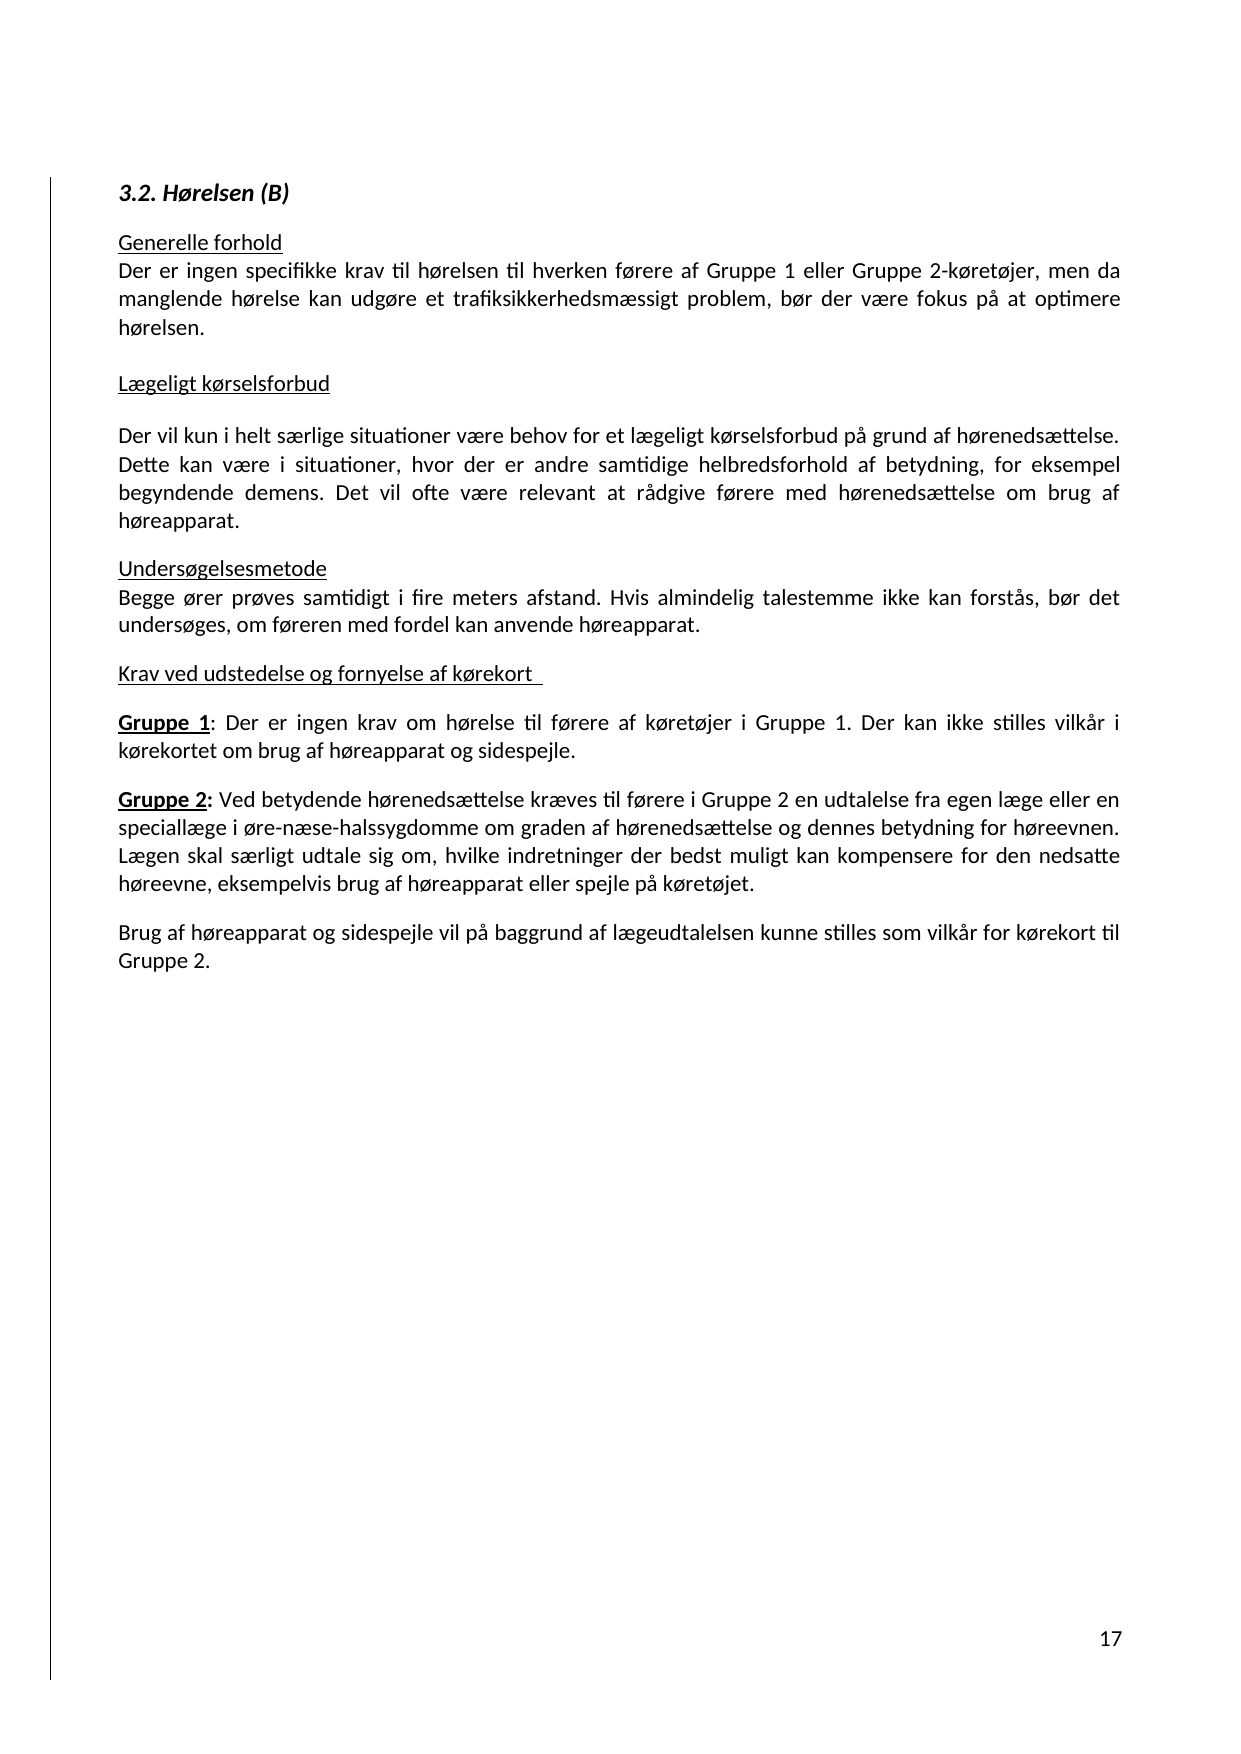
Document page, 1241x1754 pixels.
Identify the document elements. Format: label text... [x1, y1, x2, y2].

text Der vil kun i helt særlige situationer være behov for et lægeligt kørselsforbud på grund af hørenedsættelse. Dette kan være i situationer, hvor der er andre samtidige helbredsforhold af betydning, for eksempel begyndende demens. Det vil ofte være relevant at rådgive førere med hørenedsættelse om brug af høreapparat. [118, 422, 1122, 534]
text Krav ved udstedelse og fornyelse af kørekort [118, 659, 1122, 687]
text Gruppe 1: Der er ingen krav om hørelse til førere af køretøjer i Gruppe 1. Der kan ikke stilles vilkår i kørekortet om brug af høreapparat og sidespejle. [118, 708, 1122, 764]
text Undersøgelsesmetode [118, 554, 1122, 583]
text 3.2. Hørelsen (B) [118, 177, 1122, 208]
text Der er ingen specifikke krav til hørelsen til hverken førere af Gruppe 1 eller Gruppe 2-køretøjer, men da manglende hørelse kan udgøre et trafiksikkerhedsmæssigt problem, bør der være fokus på at optimere hørelsen. [118, 257, 1122, 341]
text Brug af høreapparat og sidespejle vil på baggrund af lægeudtalelsen kunne stilles som vilkår for kørekort til Gruppe 2. [118, 918, 1122, 974]
text Lægeligt kørselsforbud [118, 369, 1122, 397]
text Gruppe 2: Ved betydende hørenedsættelse kræves til førere i Gruppe 2 en udtalelse fra egen læge eller en speciallæge i øre-næse-halssygdomme om graden af hørenedsættelse og dennes betydning for høreevnen. Lægen skal særligt udtale sig om, hvilke indretninger der bedst muligt kan kompensere for den nedsatte høreevne, eksempelvis brug af høreapparat eller spejle på køretøjet. [118, 785, 1122, 897]
text Begge ører prøves samtidigt i fire meters afstand. Hvis almindelig talestemme ikke kan forstås, bør det undersøges, om føreren med fordel kan anvende høreapparat. [118, 583, 1122, 639]
text Generelle forhold [118, 228, 1122, 257]
